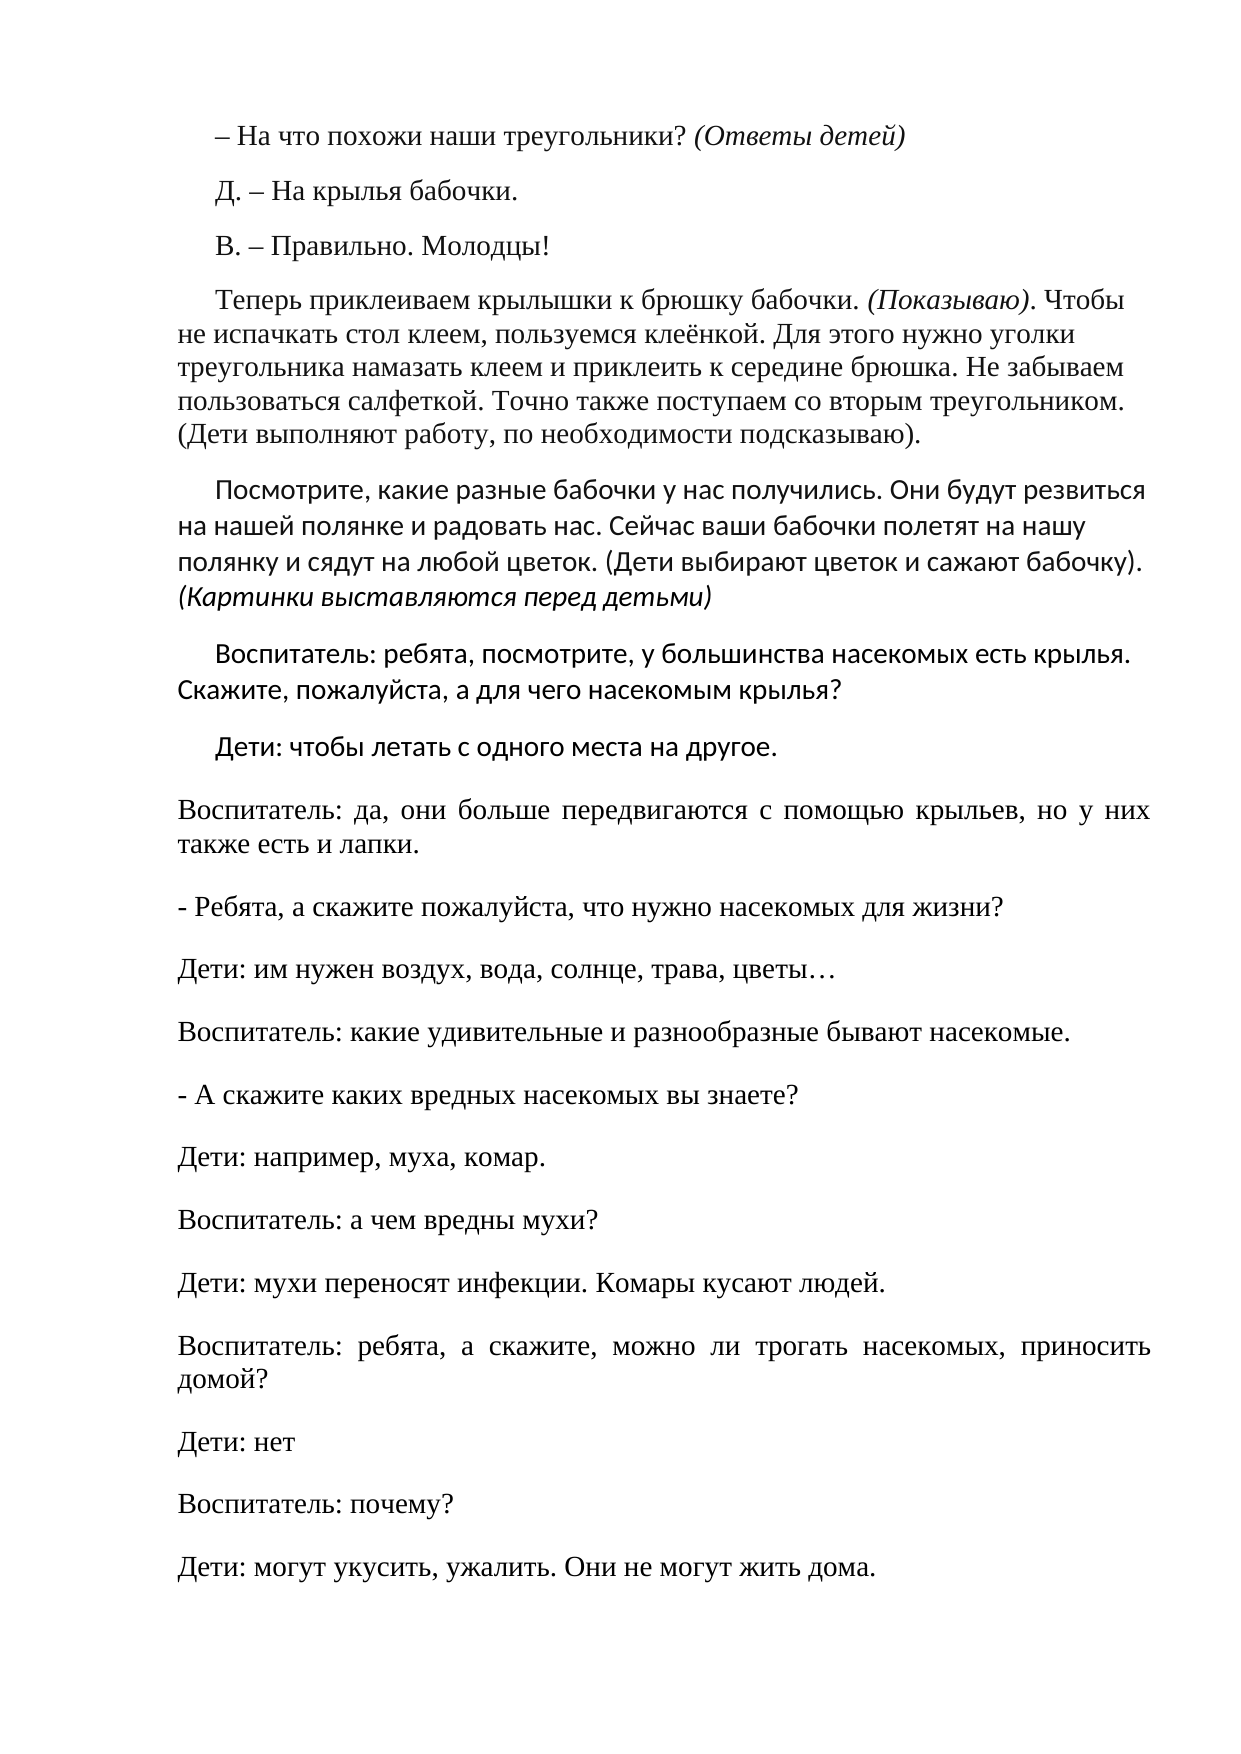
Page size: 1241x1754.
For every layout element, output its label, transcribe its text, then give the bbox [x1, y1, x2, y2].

text Дети: чтобы летать с одного места на другое. [177, 728, 1152, 763]
text Воспитатель: да, они больше передвигаются с помощью крыльев, но у них также есть и лапки. [177, 792, 1152, 859]
text - А скажите каких вредных насекомых вы знаете? [177, 1077, 1152, 1110]
text Дети: могут укусить, ужалить. Они не могут жить дома. [177, 1549, 1152, 1583]
text Воспитатель: какие удивительные и разнообразные бывают насекомые. [177, 1014, 1152, 1048]
text – На что похожи наши треугольники? (Ответы детей) [177, 118, 1152, 152]
text Дети: нет [177, 1424, 1152, 1457]
text Дети: мухи переносят инфекции. Комары кусают людей. [177, 1265, 1152, 1298]
text Д. – На крылья бабочки. [177, 173, 1152, 206]
text Теперь приклеиваем крылышки к брюшку бабочки. (Показываю). Чтобы не испачкать стол клеем, пользуемся клеёнкой. Для этого нужно уголки треугольника намазать клеем и приклеить к середине брюшка. Не забываем пользоваться салфеткой. Точно также поступаем со вторым треугольником. (Дети выполняют работу, по необходимости подсказываю). [177, 282, 1152, 450]
text Дети: например, муха, комар. [177, 1139, 1152, 1173]
text Воспитатель: а чем вредны мухи? [177, 1202, 1152, 1236]
text - Ребята, а скажите пожалуйста, что нужно насекомых для жизни? [177, 889, 1152, 922]
text Посмотрите, какие разные бабочки у нас получились. Они будут резвиться на нашей полянке и радовать нас. Сейчас ваши бабочки полетят на нашу полянку и сядут на любой цветок. (Дети выбирают цветок и сажают бабочку). (Картинки выставляются перед детьми) [177, 471, 1152, 614]
text Воспитатель: ребята, а скажите, можно ли трогать насекомых, приносить домой? [177, 1328, 1152, 1395]
text В. – Правильно. Молодцы! [177, 228, 1152, 261]
text Воспитатель: почему? [177, 1487, 1152, 1520]
text Дети: им нужен воздух, вода, солнце, трава, цветы… [177, 951, 1152, 985]
text Воспитатель: ребята, посмотрите, у большинства насекомых есть крылья. Скажите, пожалуйста, а для чего насекомым крылья? [177, 635, 1152, 706]
